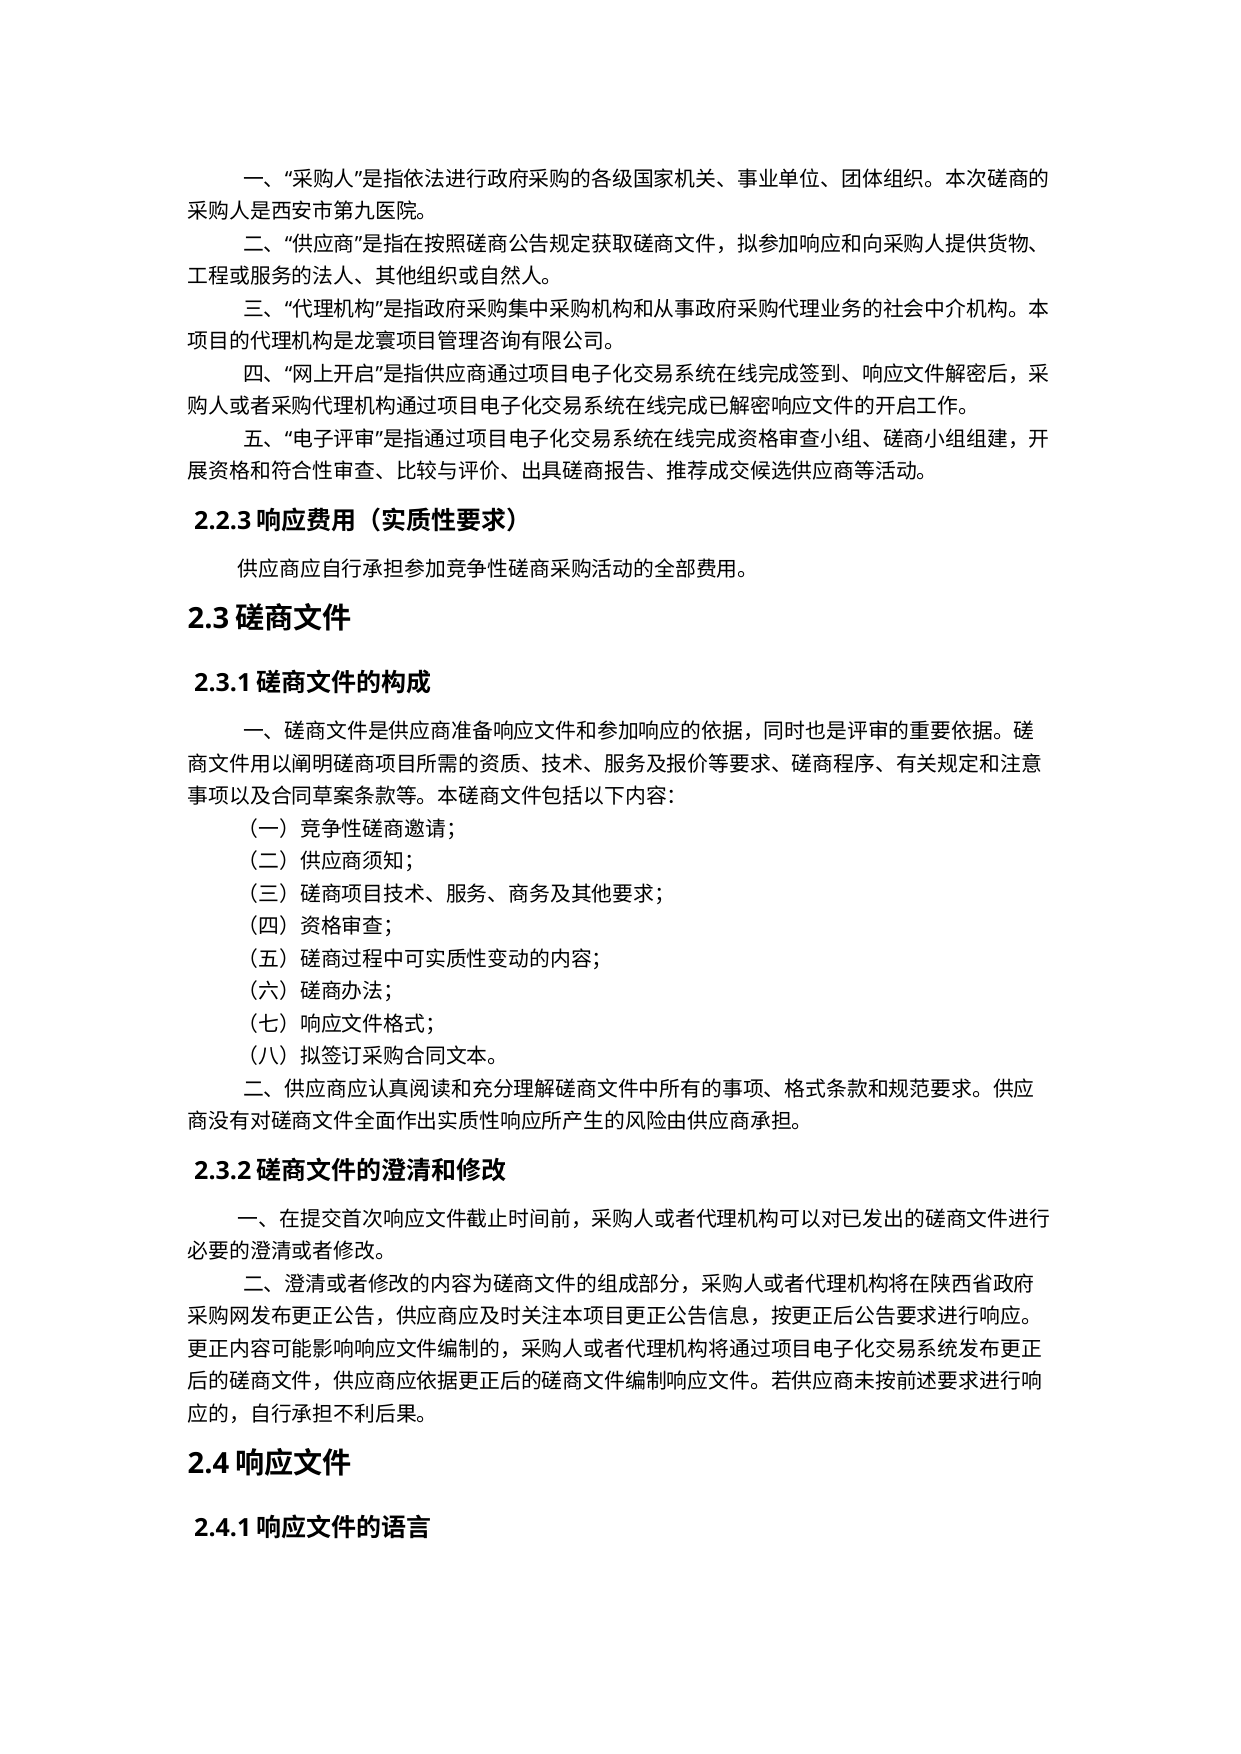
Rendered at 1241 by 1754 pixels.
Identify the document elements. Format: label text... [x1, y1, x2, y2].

text （七）响应文件格式； [187, 1007, 1053, 1039]
text 2.4响应文件 [187, 1429, 1053, 1494]
text 二、供应商应认真阅读和充分理解磋商文件中所有的事项、格式条款和规范要求。供应商没有对磋商文件全面作出实质性响应所产生的风险由供应商承担。 [187, 1072, 1053, 1137]
text 四、“网上开启”是指供应商通过项目电子化交易系统在线完成签到、响应文件解密后，采购人或者采购代理机构通过项目电子化交易系统在线完成已解密响应文件的开启工作。 [187, 357, 1053, 422]
text 2.2.3响应费用（实质性要求） [187, 487, 1053, 552]
text 2.3.2磋商文件的澄清和修改 [187, 1137, 1053, 1202]
text （一）竞争性磋商邀请； [187, 812, 1053, 844]
text 一、在提交首次响应文件截止时间前，采购人或者代理机构可以对已发出的磋商文件进行必要的澄清或者修改。 [187, 1202, 1053, 1267]
text 2.3.1磋商文件的构成 [187, 649, 1053, 714]
text 三、“代理机构”是指政府采购集中采购机构和从事政府采购代理业务的社会中介机构。本项目的代理机构是龙寰项目管理咨询有限公司。 [187, 292, 1053, 357]
text 二、“供应商”是指在按照磋商公告规定获取磋商文件，拟参加响应和向采购人提供货物、工程或服务的法人、其他组织或自然人。 [187, 227, 1053, 292]
text （八）拟签订采购合同文本。 [187, 1039, 1053, 1072]
text （六）磋商办法； [187, 974, 1053, 1007]
text 五、“电子评审”是指通过项目电子化交易系统在线完成资格审查小组、磋商小组组建，开展资格和符合性审查、比较与评价、出具磋商报告、推荐成交候选供应商等活动。 [187, 422, 1053, 487]
text （三）磋商项目技术、服务、商务及其他要求； [187, 877, 1053, 909]
text 供应商应自行承担参加竞争性磋商采购活动的全部费用。 [187, 552, 1053, 584]
text 二、澄清或者修改的内容为磋商文件的组成部分，采购人或者代理机构将在陕西省政府采购网发布更正公告，供应商应及时关注本项目更正公告信息，按更正后公告要求进行响应。更正内容可能影响响应文件编制的，采购人或者代理机构将通过项目电子化交易系统发布更正后的磋商文件，供应商应依据更正后的磋商文件编制响应文件。若供应商未按前述要求进行响应的，自行承担不利后果。 [187, 1267, 1053, 1429]
text 2.4.1响应文件的语言 [187, 1494, 1053, 1559]
text 2.3磋商文件 [187, 584, 1053, 649]
text 一、“采购人”是指依法进行政府采购的各级国家机关、事业单位、团体组织。本次磋商的采购人是西安市第九医院。 [187, 162, 1053, 227]
text 一、磋商文件是供应商准备响应文件和参加响应的依据，同时也是评审的重要依据。磋商文件用以阐明磋商项目所需的资质、技术、服务及报价等要求、磋商程序、有关规定和注意事项以及合同草案条款等。本磋商文件包括以下内容： [187, 714, 1053, 812]
text （四）资格审查； [187, 909, 1053, 942]
text （五）磋商过程中可实质性变动的内容； [187, 942, 1053, 974]
text （二）供应商须知； [187, 844, 1053, 877]
